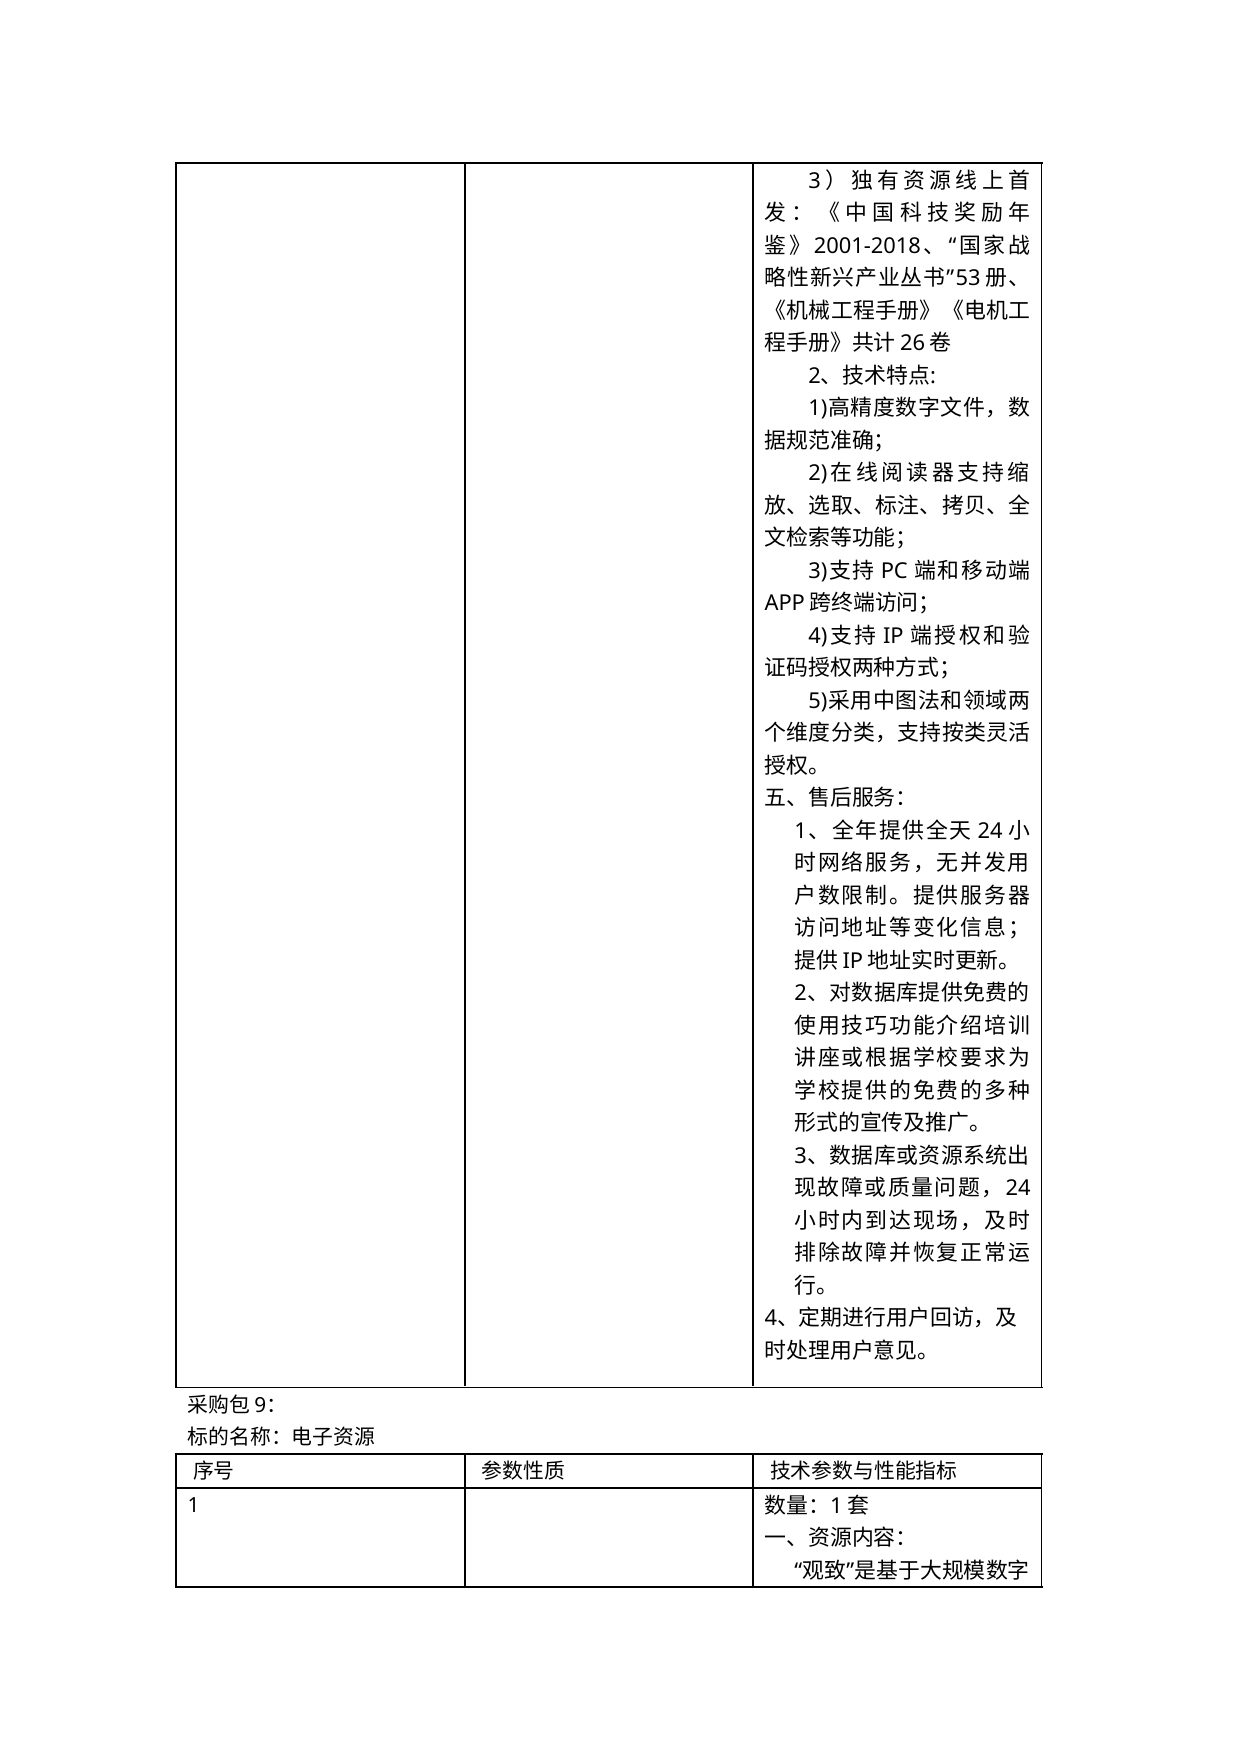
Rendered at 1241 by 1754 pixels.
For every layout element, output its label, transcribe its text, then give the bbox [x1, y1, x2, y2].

table_cell 1 [177, 164, 464, 1386]
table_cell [754, 1489, 1041, 1586]
table_cell [466, 1489, 752, 1586]
table_cell 1 [177, 1489, 464, 1586]
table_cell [754, 164, 1041, 1386]
table_header 参数性质 [466, 1455, 752, 1487]
text 标的名称：电子资源 [187, 1420, 1053, 1453]
text 采购包9： [187, 1388, 1053, 1420]
table_header 技术参数与性能指标 [754, 1455, 1041, 1487]
table_header 序号 [177, 1455, 464, 1487]
table_cell [466, 164, 752, 1386]
